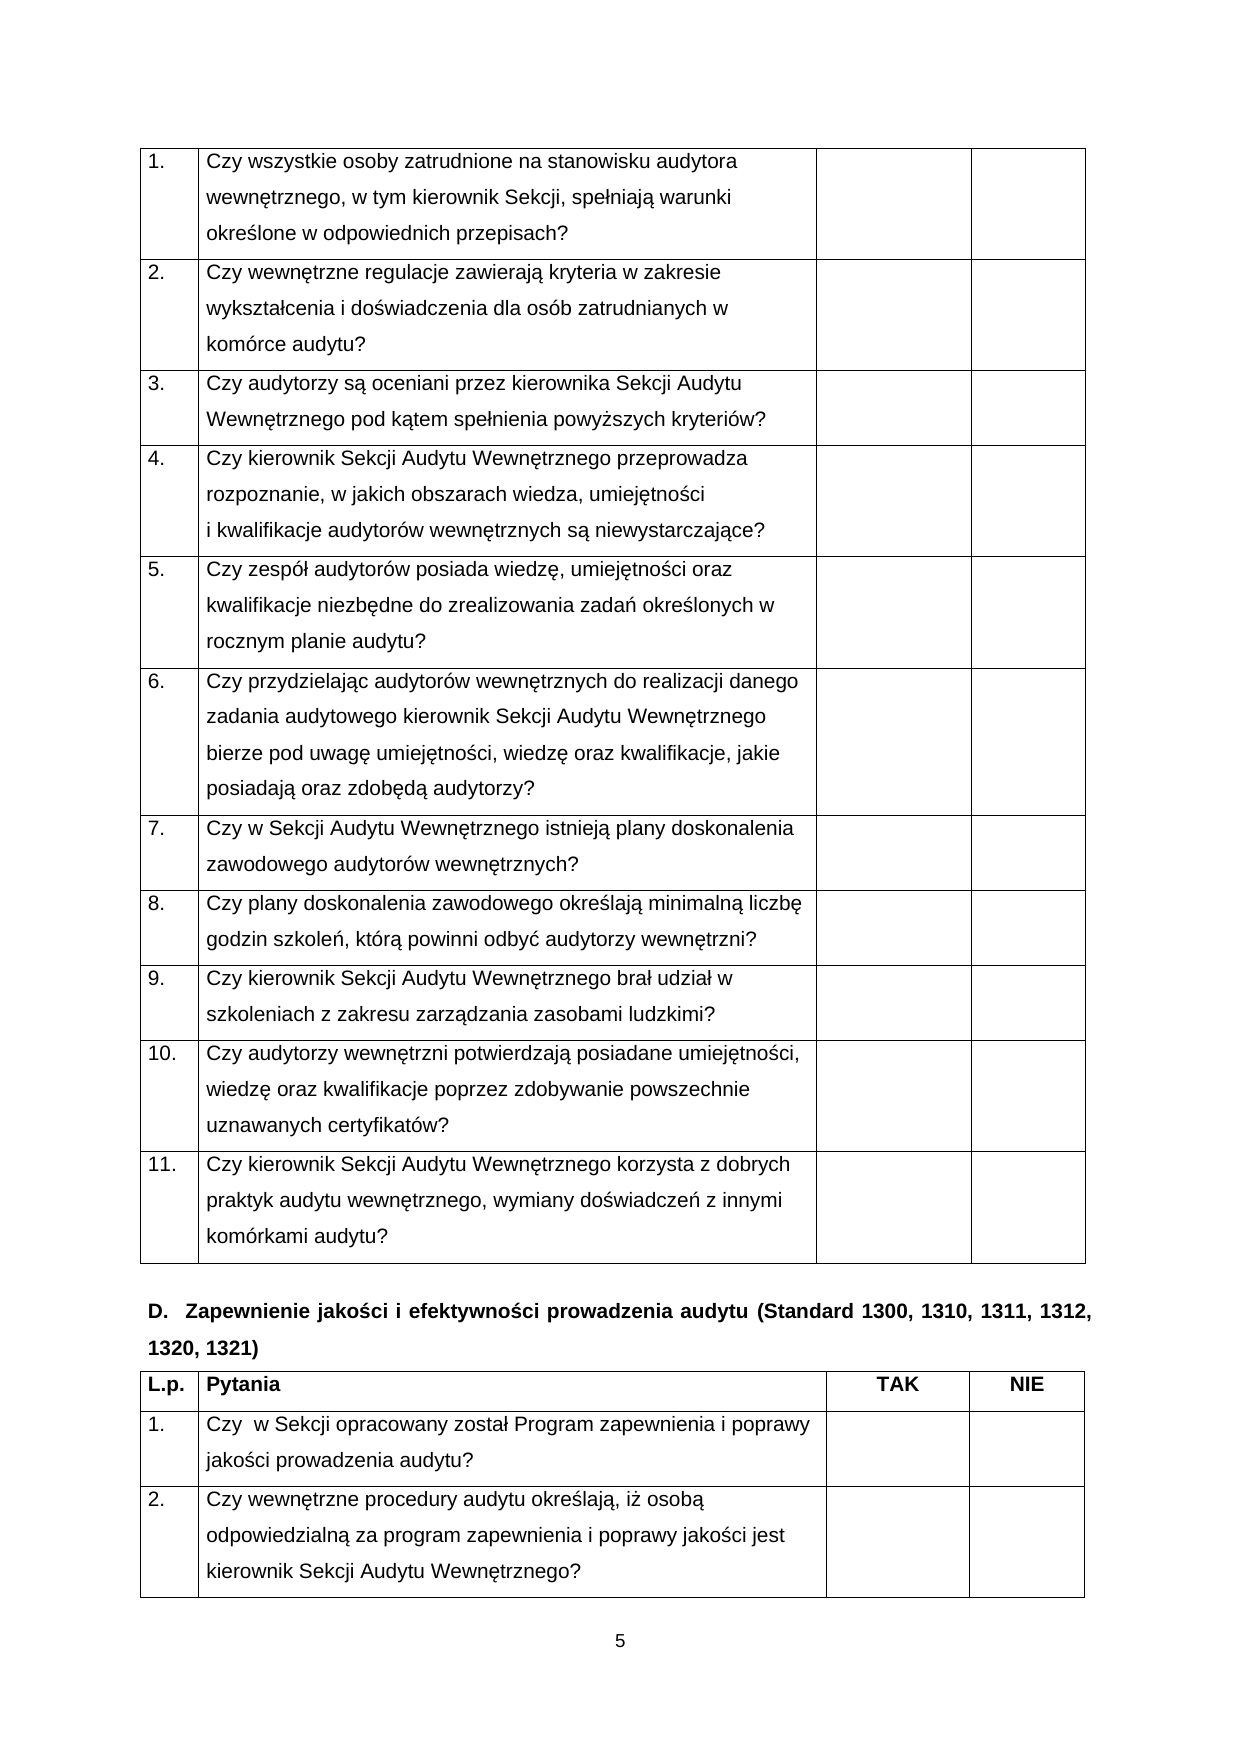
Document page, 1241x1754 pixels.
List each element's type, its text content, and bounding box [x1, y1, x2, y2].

table_cell [141, 260, 198, 370]
table_cell Czy wewnętrzne procedury audytu określają, iż osobą odpowiedzialną za program zapewnienia i poprawy jakości jest kierownik Sekcji Audytu Wewnętrznego? [199, 1487, 826, 1597]
table_cell [817, 446, 971, 556]
table_cell [817, 371, 971, 445]
table_cell [141, 1041, 198, 1151]
table_cell Czy kierownik Sekcji Audytu Wewnętrznego korzysta z dobrych praktyk audytu wewnętrznego, wymiany doświadczeń z innymi komórkami audytu? [199, 1152, 816, 1262]
table_cell [972, 371, 1085, 445]
table_cell Czy wewnętrzne regulacje zawierają kryteria w zakresie wykształcenia i doświadczenia dla osób zatrudnianych w komórce audytu? [199, 260, 816, 370]
table_cell Czy audytorzy wewnętrzni potwierdzają posiadane umiejętności, wiedzę oraz kwalifikacje poprzez zdobywanie powszechnie uznawanych certyfikatów? [199, 1041, 816, 1151]
table_cell [817, 149, 971, 259]
table_cell [972, 557, 1085, 667]
table_cell [817, 260, 971, 370]
table_header Pytania [199, 1372, 826, 1411]
table_cell [972, 891, 1085, 965]
table_cell [972, 816, 1085, 890]
table_header TAK [827, 1372, 969, 1411]
table_cell [970, 1487, 1084, 1597]
table_cell Czy plany doskonalenia zawodowego określają minimalną liczbę godzin szkoleń, którą powinni odbyć audytorzy wewnętrzni? [199, 891, 816, 965]
table_cell [141, 1152, 198, 1262]
table_cell Czy audytorzy są oceniani przez kierownika Sekcji Audytu Wewnętrznego pod kątem spełnienia powyższych kryteriów? [199, 371, 816, 445]
table_cell [817, 669, 971, 814]
table_cell [970, 1412, 1084, 1486]
table_cell [141, 669, 198, 814]
table_cell [817, 966, 971, 1040]
table_cell [827, 1487, 969, 1597]
table_cell [141, 891, 198, 965]
table_cell [972, 260, 1085, 370]
table_header L.p. [141, 1372, 198, 1411]
table_cell [972, 446, 1085, 556]
table_cell [141, 371, 198, 445]
table_header NIE [970, 1372, 1084, 1411]
table_cell [817, 1152, 971, 1262]
table_cell Czy w Sekcji Audytu Wewnętrznego istnieją plany doskonalenia zawodowego audytorów wewnętrznych? [199, 816, 816, 890]
table_cell [817, 557, 971, 667]
table_cell [141, 816, 198, 890]
table_cell Czy kierownik Sekcji Audytu Wewnętrznego przeprowadza rozpoznanie, w jakich obszarach wiedza, umiejętności i kwalifikacje audytorów wewnętrznych są niewystarczające? [199, 446, 816, 556]
table_cell [141, 966, 198, 1040]
table_cell [141, 1412, 198, 1486]
table_cell [972, 966, 1085, 1040]
table_cell [817, 816, 971, 890]
table_cell [827, 1412, 969, 1486]
table_cell [972, 1041, 1085, 1151]
table_cell Czy zespół audytorów posiada wiedzę, umiejętności oraz kwalifikacje niezbędne do zrealizowania zadań określonych w rocznym planie audytu? [199, 557, 816, 667]
table_cell [972, 149, 1085, 259]
table_cell [141, 557, 198, 667]
table_cell [817, 1041, 971, 1151]
table_cell [817, 891, 971, 965]
table_cell [972, 1152, 1085, 1262]
table_cell Czy kierownik Sekcji Audytu Wewnętrznego brał udział w szkoleniach z zakresu zarządzania zasobami ludzkimi? [199, 966, 816, 1040]
table_cell [972, 669, 1085, 814]
table_cell [141, 1487, 198, 1597]
subtitle Zapewnienie jakości i efektywności prowadzenia audytu (Standard 1300, 1310, 1311, 1312, 1320, 1321) [148, 1299, 1093, 1359]
table_cell [141, 149, 198, 259]
table_cell Czy wszystkie osoby zatrudnione na stanowisku audytora wewnętrznego, w tym kierownik Sekcji, spełniają warunki określone w odpowiednich przepisach? [199, 149, 816, 259]
table_cell Czy w Sekcji opracowany został Program zapewnienia i poprawy jakości prowadzenia audytu? [199, 1412, 826, 1486]
table_cell Czy przydzielając audytorów wewnętrznych do realizacji danego zadania audytowego kierownik Sekcji Audytu Wewnętrznego bierze pod uwagę umiejętności, wiedzę oraz kwalifikacje, jakie posiadają oraz zdobędą audytorzy? [199, 669, 816, 814]
table_cell [141, 446, 198, 556]
